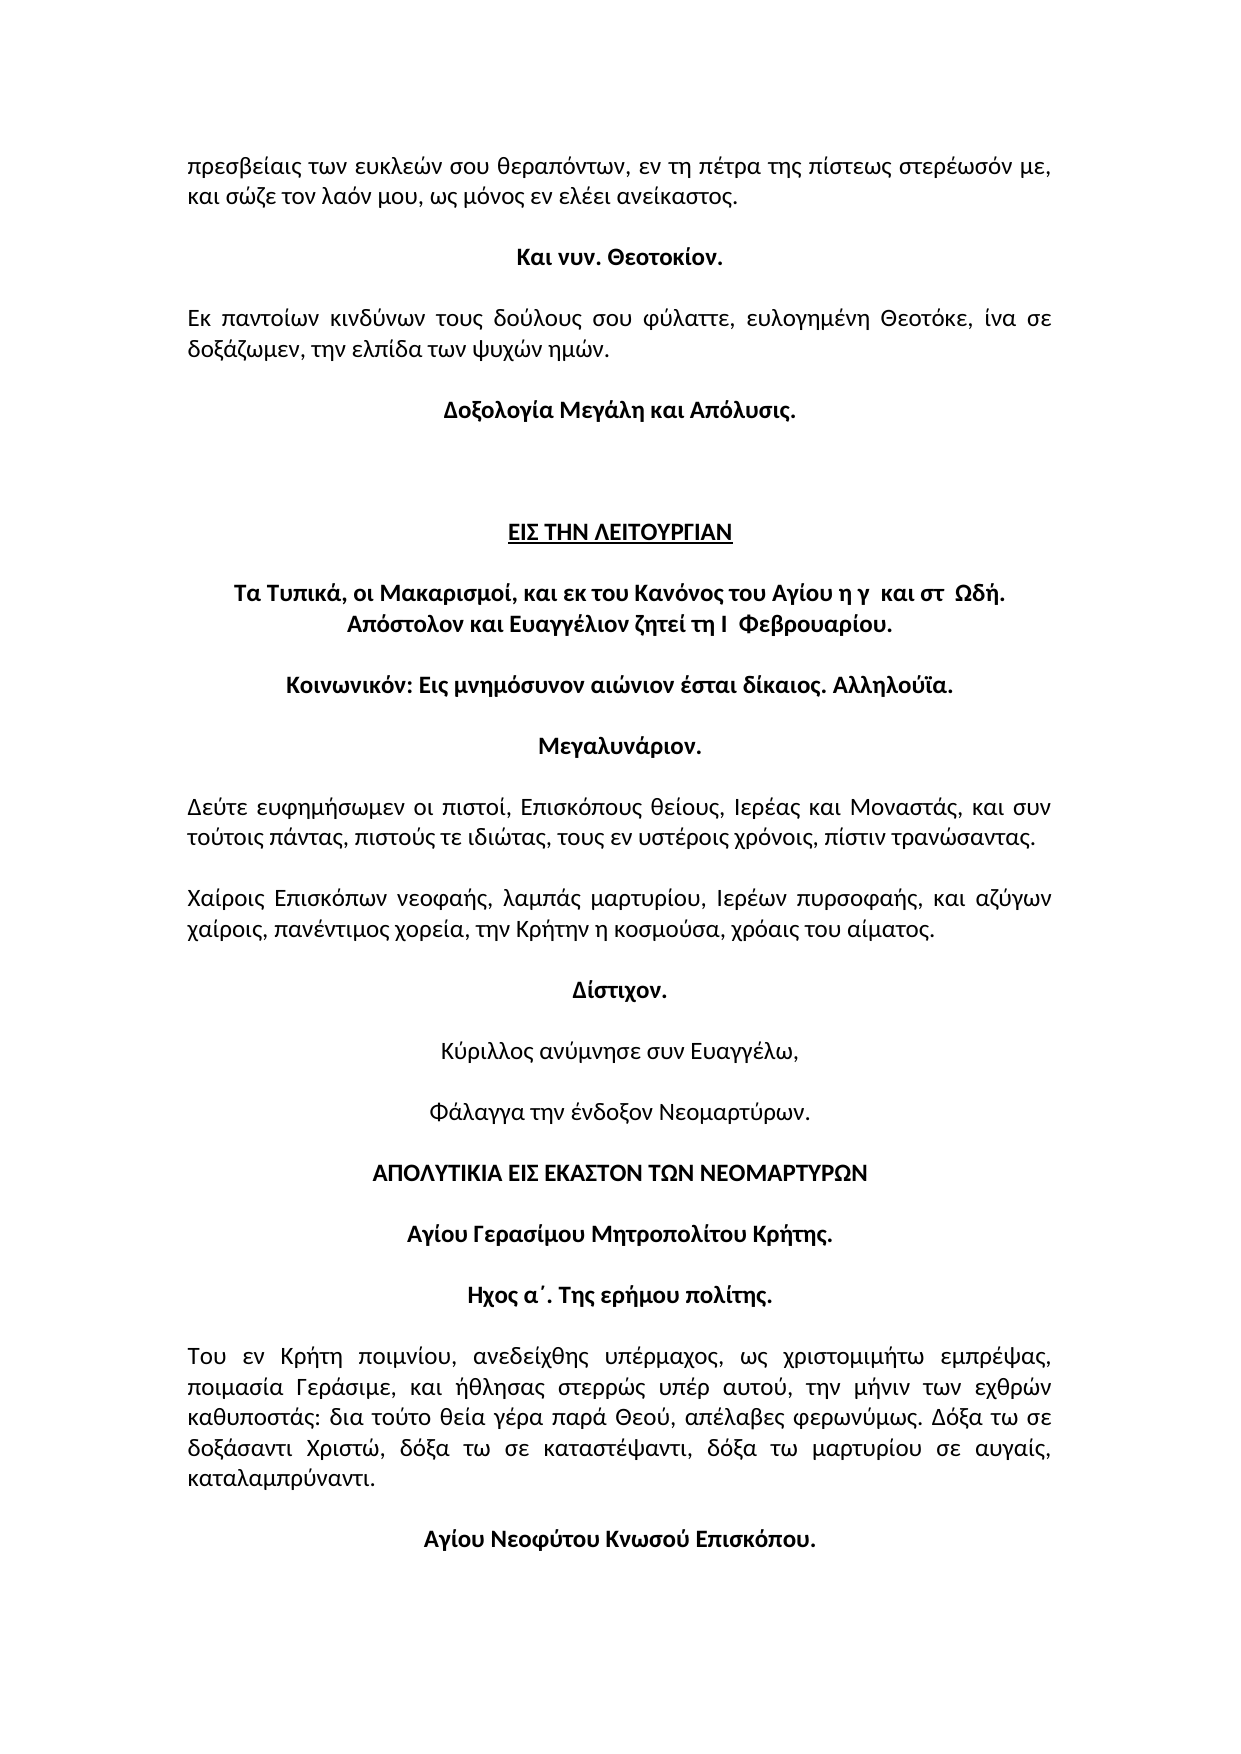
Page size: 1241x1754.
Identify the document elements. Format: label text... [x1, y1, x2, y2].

text Τα Τυπικά, οι Μακαρισμοί, και εκ του Κανόνος του Αγίου η γ και στ Ωδή. Απόστολον και Ευαγγέλιον ζητεί τη Ι Φεβρουαρίου. [187, 577, 1053, 638]
text ΕΙΣ ΤΗΝ ΛΕΙΤΟΥΡΓΙΑΝ [187, 516, 1053, 547]
text Χαίροις Επισκόπων νεοφαής, λαμπάς μαρτυρίου, Ιερέων πυρσοφαής, και αζύγων χαίροις, πανέντιμος χορεία, την Κρήτην η κοσμούσα, χρόαις του αίματος. [187, 882, 1053, 943]
text Ηχος α´. Της ερήμου πολίτης. [187, 1279, 1053, 1310]
text Δίστιχον. [187, 974, 1053, 1004]
text Αγίου Γερασίμου Μητροπολίτου Κρήτης. [187, 1218, 1053, 1249]
text Κοινωνικόν: Εις μνημόσυνον αιώνιον έσται δίκαιος. Αλληλούϊα. [187, 669, 1053, 699]
text Αγίου Νεοφύτου Κνωσού Επισκόπου. [187, 1523, 1053, 1554]
text Φάλαγγα την ένδοξον Νεομαρτύρων. [187, 1096, 1053, 1127]
text Μεγαλυνάριον. [187, 730, 1053, 760]
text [187, 150, 1053, 211]
text Εκ παντοίων κινδύνων τους δούλους σου φύλαττε, ευλογημένη Θεοτόκε, ίνα σε δοξάζωμεν, την ελπίδα των ψυχών ημών. [187, 303, 1053, 364]
text ΑΠΟΛΥΤΙΚΙΑ ΕΙΣ ΕΚΑΣΤΟΝ ΤΩΝ ΝΕΟΜΑΡΤΥΡΩΝ [187, 1157, 1053, 1188]
text Κύριλλος ανύμνησε συν Ευαγγέλω, [187, 1035, 1053, 1066]
text Δοξολογία Μεγάλη και Απόλυσις. [187, 394, 1053, 425]
text Και νυν. Θεοτοκίον. [187, 242, 1053, 272]
text Του εν Κρήτη ποιμνίου, ανεδείχθης υπέρμαχος, ως χριστομιμήτω εμπρέψας, ποιμασία Γεράσιμε, και ήθλησας στερρώς υπέρ αυτού, την μήνιν των εχθρών καθυποστάς: δια τούτο θεία γέρα παρά Θεού, απέλαβες φερωνύμως. Δόξα τω σε δοξάσαντι Χριστώ, δόξα τω σε καταστέψαντι, δόξα τω μαρτυρίου σε αυγαίς, καταλαμπρύναντι. [187, 1340, 1053, 1493]
text Δεύτε ευφημήσωμεν οι πιστοί, Επισκόπους θείους, Ιερέας και Μοναστάς, και συν τούτοις πάντας, πιστούς τε ιδιώτας, τους εν υστέροις χρόνοις, πίστιν τρανώσαντας. [187, 791, 1053, 852]
